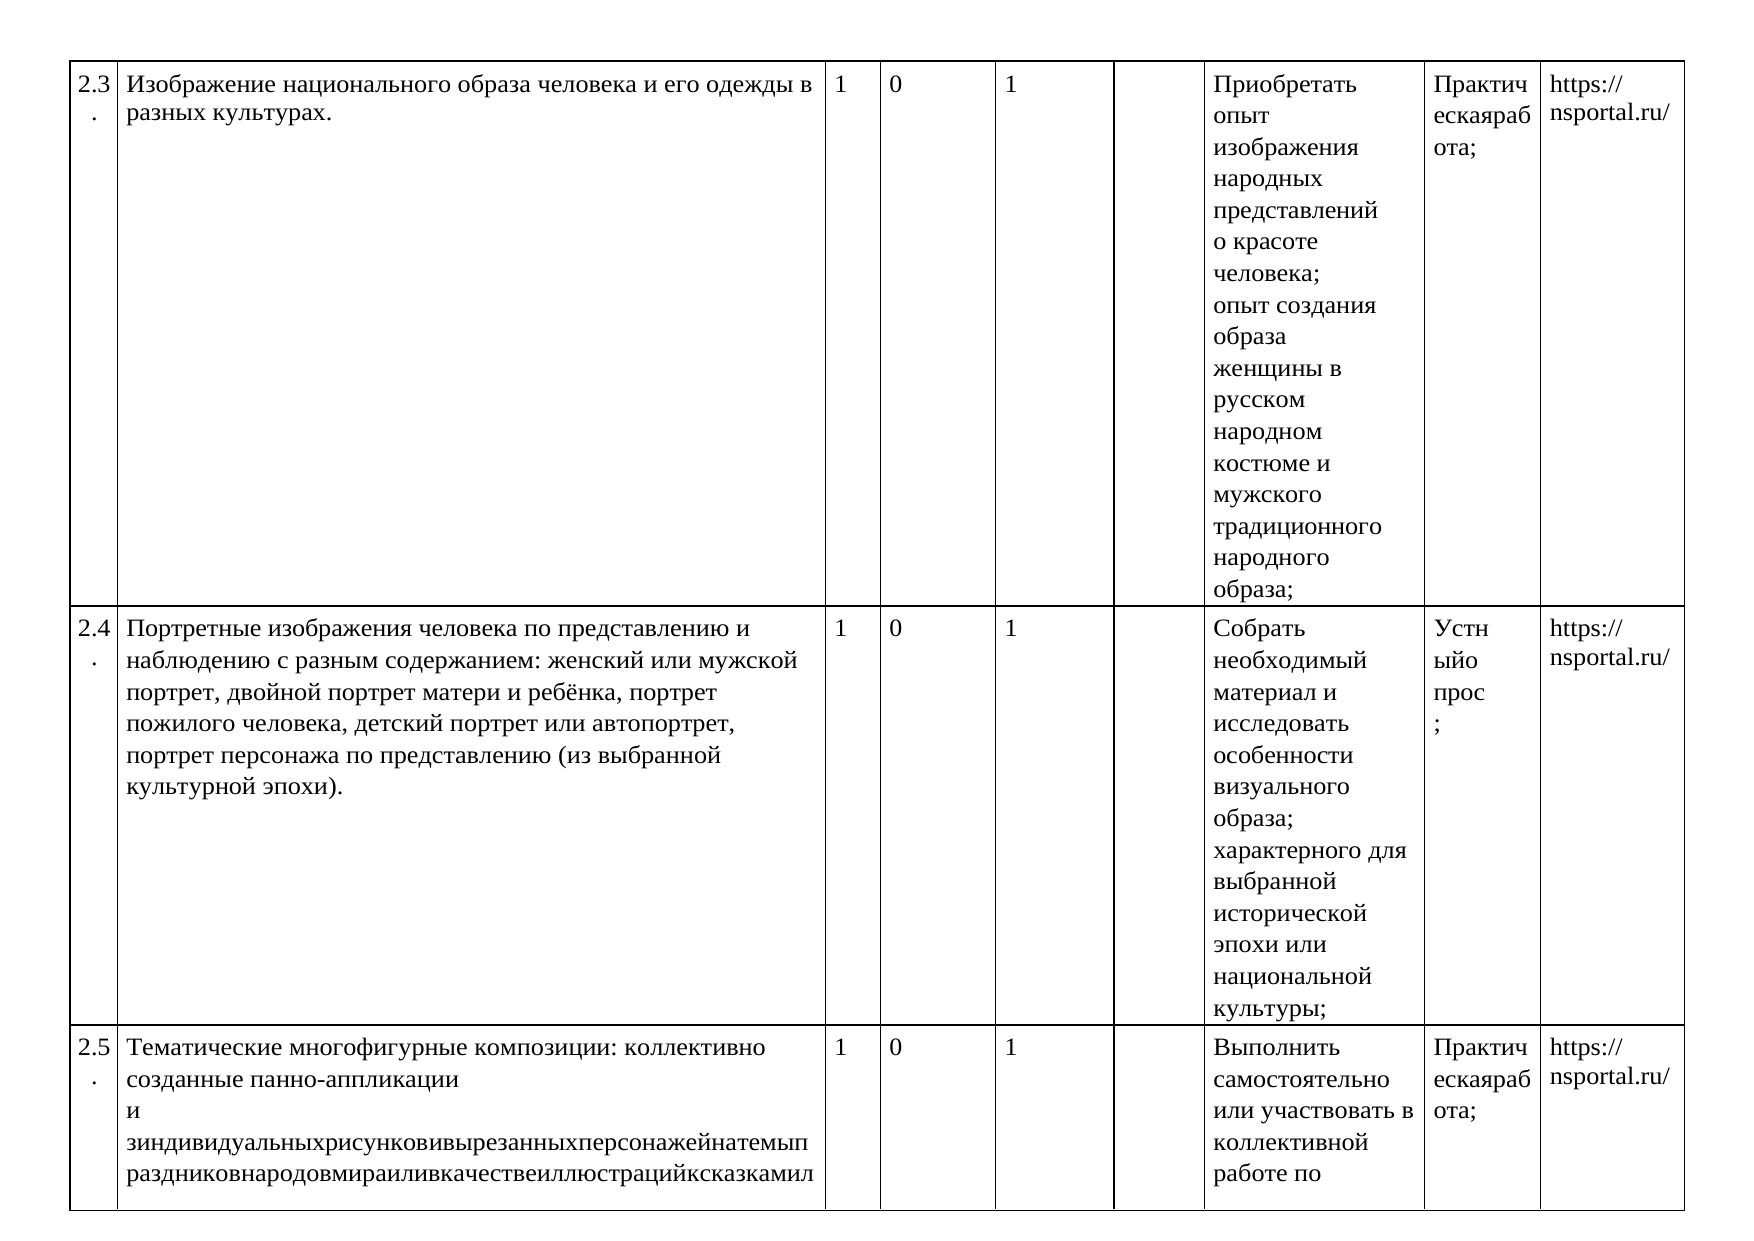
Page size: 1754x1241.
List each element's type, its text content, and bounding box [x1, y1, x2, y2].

table_cell 1 [826, 1026, 880, 1209]
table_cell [1541, 1026, 1684, 1209]
table_header https://nsportal.ru/ [1541, 62, 1684, 605]
table_cell 1 [826, 607, 880, 1024]
table_header [1115, 62, 1204, 605]
table_header 2.3. [71, 62, 117, 605]
table_cell 1 [996, 1026, 1113, 1209]
table_cell Портретные изображения человека по представлению и наблюдению с разным содержанием: женский или мужской портрет, двойной портрет матери и ребёнка, портрет пожилого человека, детский портрет или автопортрет, портрет персонажа по представлению (из выбранной культурной эпохи). [118, 607, 825, 1024]
table_cell Устныйопрос; [1425, 607, 1540, 1024]
table_cell 0 [881, 1026, 995, 1209]
table_cell Практическаяработа; [1425, 1026, 1540, 1209]
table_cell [1205, 1026, 1424, 1209]
table_header 0 [881, 62, 995, 605]
table_header 1 [996, 62, 1113, 605]
table_header Изображение национального образа человека и его одежды в разных культурах. [118, 62, 825, 605]
table_cell [1115, 1026, 1204, 1209]
table_cell Собрать необходимый материал и исследовать особенности визуального образа; характерного для выбранной исторической эпохи или национальной культуры; [1205, 607, 1424, 1024]
table_cell 2.4. [71, 607, 117, 1024]
table_cell [1115, 607, 1204, 1024]
table_cell 1 [996, 607, 1113, 1024]
table_cell 0 [881, 607, 995, 1024]
table_header Приобретать опыт изображения народных представлений о красоте человека; опыт создания образа женщины в русском народном костюме и мужского традиционного народного образа; [1205, 62, 1424, 605]
table_header Практическаяработа; [1425, 62, 1540, 605]
table_cell 2.5. [71, 1026, 117, 1209]
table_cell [118, 1026, 825, 1209]
table_header 1 [826, 62, 880, 605]
table_cell https://nsportal.ru/ [1541, 607, 1684, 1024]
